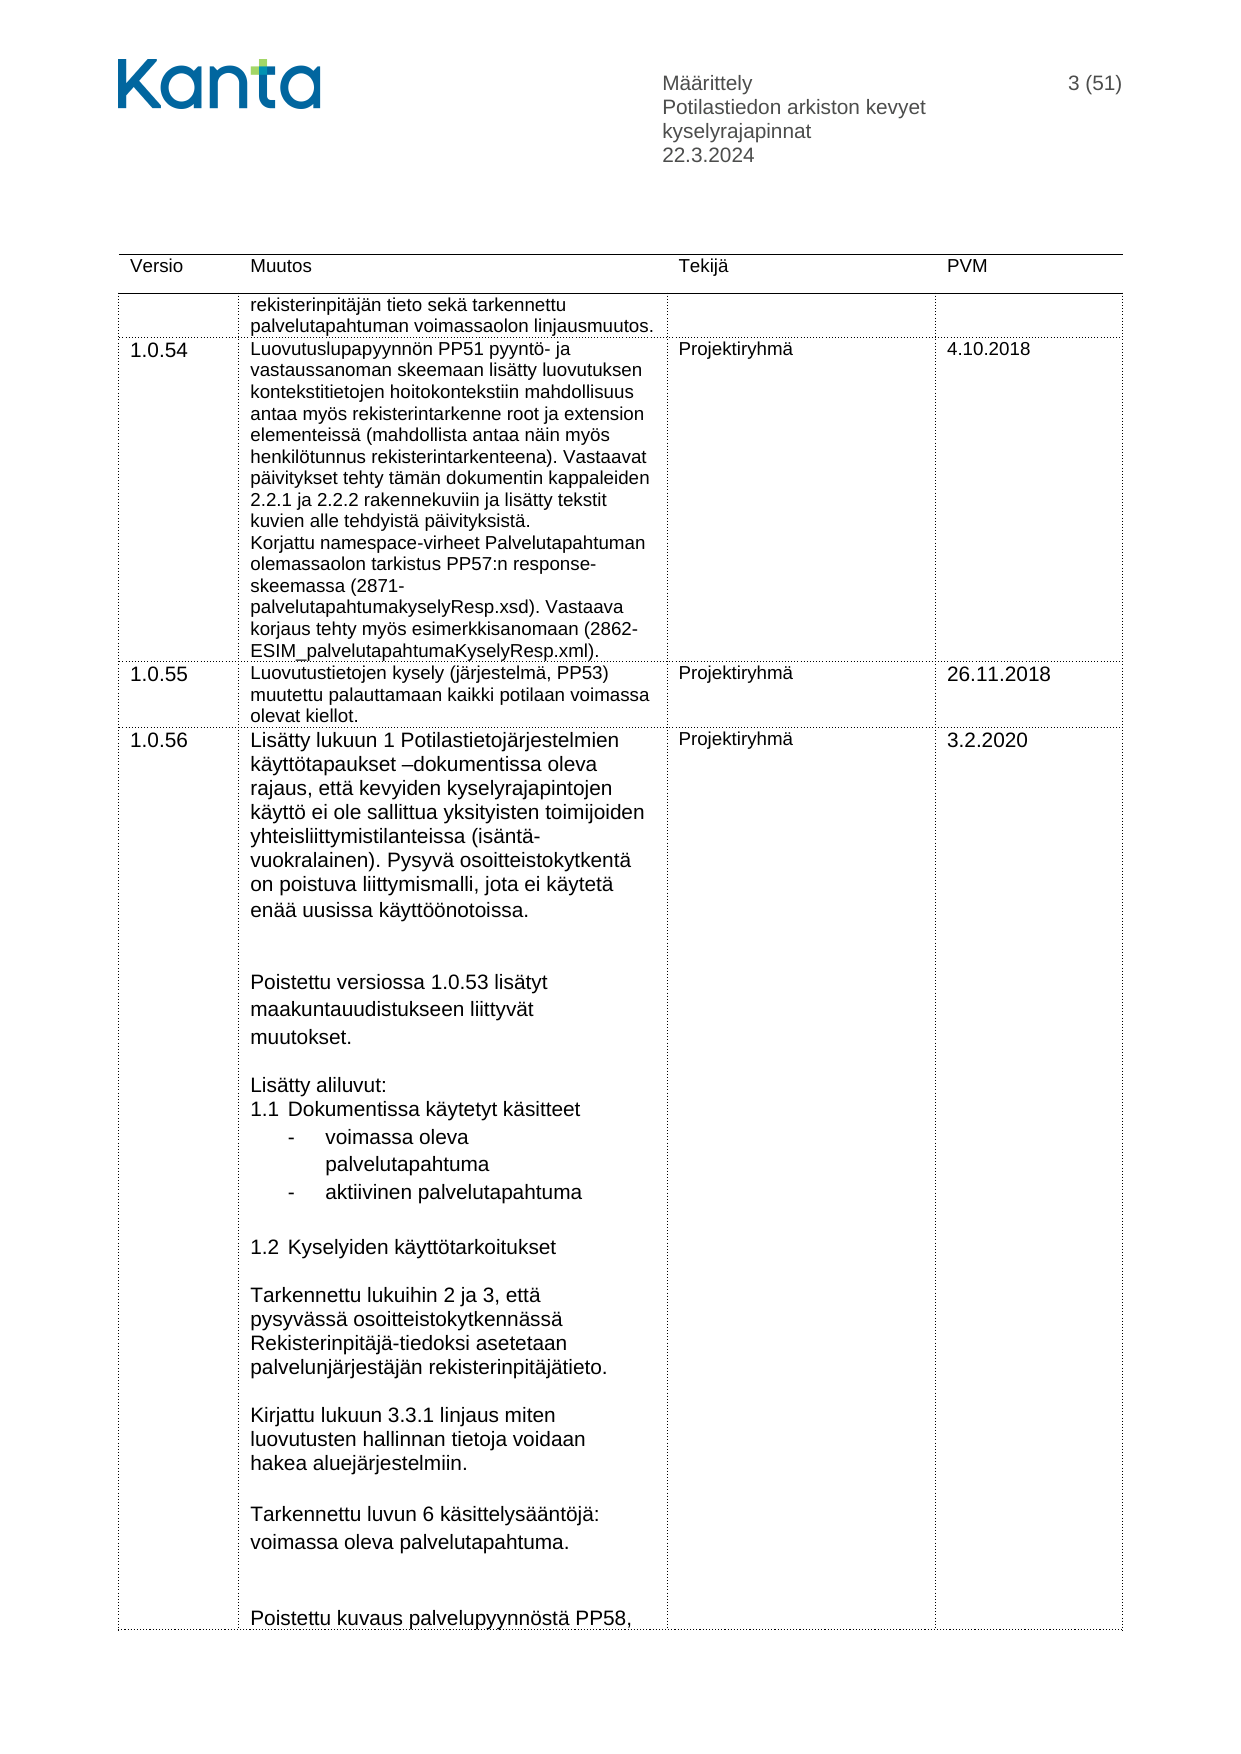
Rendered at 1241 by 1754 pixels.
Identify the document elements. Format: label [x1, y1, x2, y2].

picture [118, 59, 321, 109]
